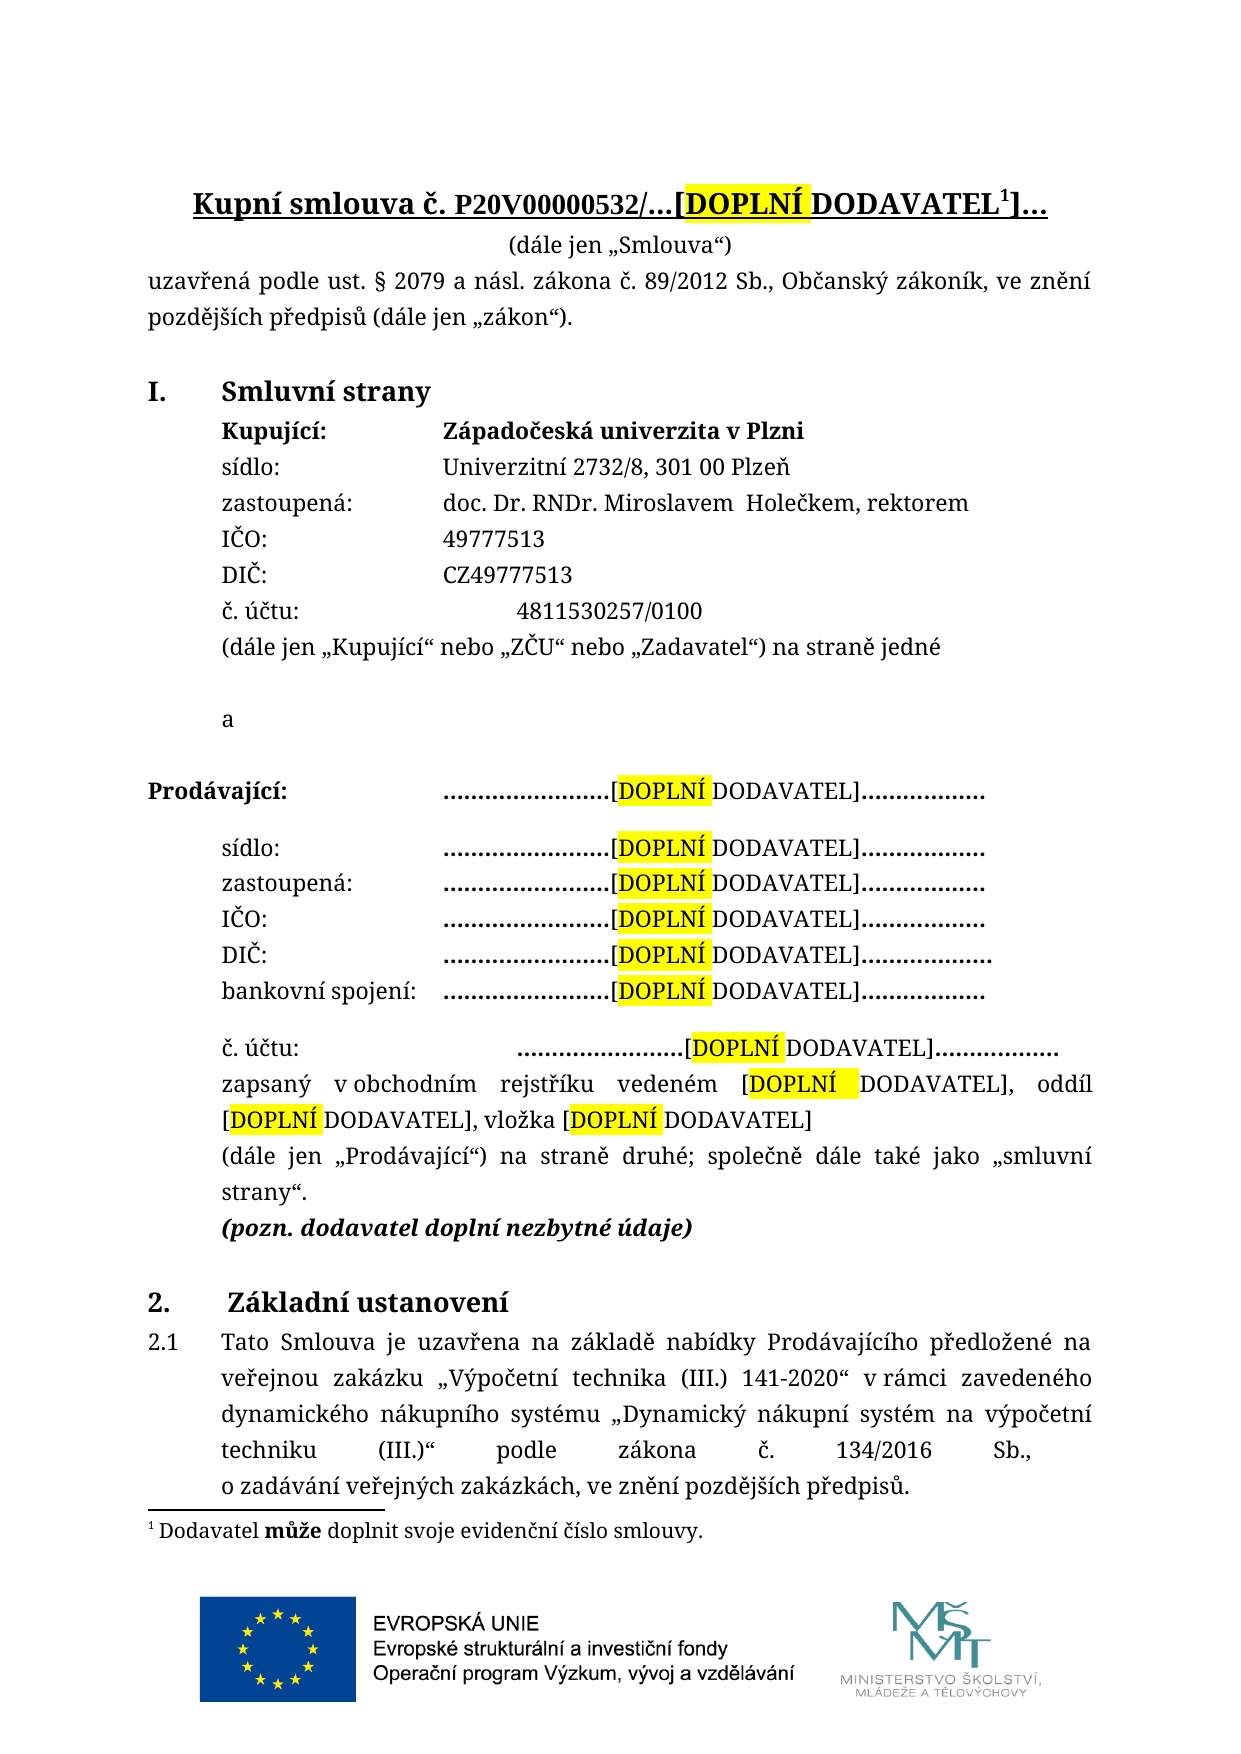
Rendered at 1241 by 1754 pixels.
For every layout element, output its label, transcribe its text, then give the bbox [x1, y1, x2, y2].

text DIČ: ……………………[DOPLNÍ DODAVATEL]………………. [712, 939, 1093, 971]
text 2.1 Tato Smlouva je uzavřena na základě nabídky Prodávajícího předložené na veřejnou zakázku „Výpočetní technika (III.) 141-2020“ v rámci zavedeného dynamického nákupního systému „Dynamický nákupní systém na výpočetní techniku (III.)“ podle zákona č. 134/2016 Sb., o zadávání veřejných zakázkách, ve znění pozdějších předpisů. [148, 1326, 1093, 1501]
text IČO: ……………………[DOPLNÍ DODAVATEL]……………… [712, 903, 1093, 934]
picture [147, 1544, 1093, 1754]
text (dále jen „Kupující“ nebo „ZČU“ nebo „Zadavatel“) na straně jedné [221, 631, 1093, 662]
text bankovní spojení: ……………………[DOPLNÍ DODAVATEL]……………… [712, 975, 1093, 1006]
text DIČ: ……………………[DOPLNÍ DODAVATEL]………………. [221, 939, 618, 971]
text 2. Základní ustanovení [148, 1283, 1093, 1320]
text a [221, 703, 1093, 734]
text uzavřená podle ust. § 2079 a násl. zákona č. 89/2012 Sb., Občanský zákoník, ve znění pozdějších předpisů (dále jen „zákon“). [148, 265, 1093, 332]
text Prodávající: ……………………[DOPLNÍ DODAVATEL]……………… [712, 775, 1093, 806]
text DIČ: CZ49777513 [221, 559, 1093, 590]
text (pozn. dodavatel doplní nezbytné údaje) [148, 1212, 1093, 1243]
text I. Smluvní strany [148, 373, 1093, 410]
text (dále jen „Smlouva“) [148, 229, 1093, 260]
text IČO: 49777513 [221, 523, 1093, 554]
text bankovní spojení: ……………………[DOPLNÍ DODAVATEL]……………… [148, 975, 618, 1006]
text (dále jen „Prodávající“) na straně druhé; společně dále také jako „smluvní strany“. [221, 1140, 1093, 1207]
text Kupní smlouva č. P20V00000532/...[DOPLNÍ DODAVATEL]… [148, 183, 1093, 223]
text sídlo: ……………………[DOPLNÍ DODAVATEL]……………… [221, 831, 618, 863]
text Kupující: Západočeská univerzita v Plzni [221, 415, 1093, 447]
text č. účtu: 4811530257/0100 [221, 595, 1093, 626]
text IČO: ……………………[DOPLNÍ DODAVATEL]……………… [221, 903, 618, 934]
text č. účtu: ……………………[DOPLNÍ DODAVATEL]……………… [221, 1032, 692, 1063]
text sídlo: ……………………[DOPLNÍ DODAVATEL]……………… [712, 831, 1093, 863]
text č. účtu: ……………………[DOPLNÍ DODAVATEL]……………… [785, 1032, 1093, 1063]
text Prodávající: ……………………[DOPLNÍ DODAVATEL]……………… [148, 775, 618, 806]
text zastoupená: doc. Dr. RNDr. Miroslavem Holečkem, rektorem [221, 487, 1093, 518]
text zastoupená: ……………………[DOPLNÍ DODAVATEL]……………… [221, 867, 1093, 899]
text sídlo: Univerzitní 2732/8, 301 00 Plzeň [221, 451, 1093, 482]
text zapsaný v obchodním rejstříku vedeném [DOPLNÍ DODAVATEL], oddíl [DOPLNÍ DODAVATEL], vložka [DOPLNÍ DODAVATEL] [221, 1068, 1093, 1135]
